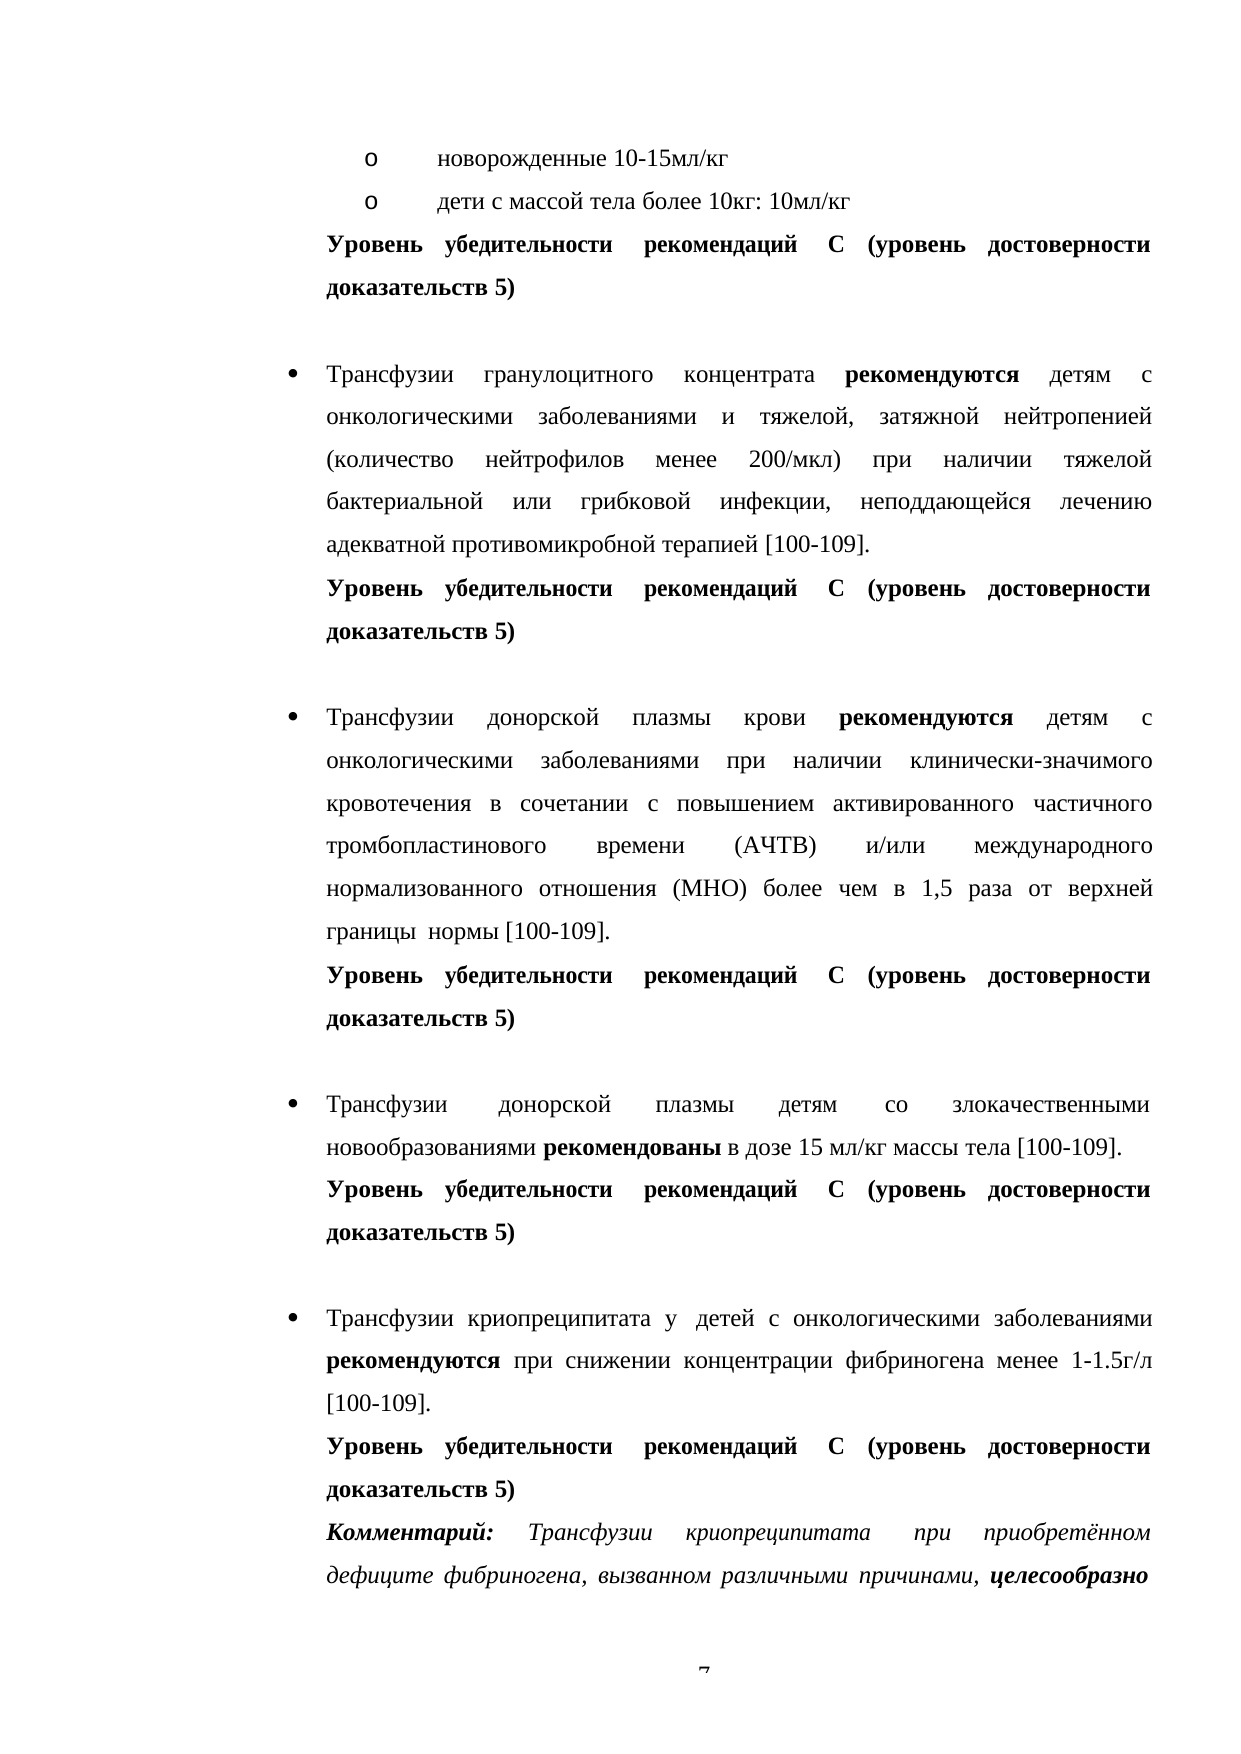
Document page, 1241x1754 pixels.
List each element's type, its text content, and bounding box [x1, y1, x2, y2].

list дети с массой тела более 10кг: 10мл/кг [364, 186, 1163, 217]
list Трансфузии донорской плазмы крови рекомендуются детям с онкологическими заболеваниями при наличии клинически-значимого кровотечения в сочетании с повышением активированного частичного тромбопластинового времени (АЧТВ) и/или международного нормализованного отношения (МНО) более чем в 1,5 раза от верхней границы нормы [100-109]. [288, 702, 1153, 945]
text Комментарий: Трансфузии криопреципитата при приобретённом дефиците фибриногена, вызванном различными причинами, целесообразно [326, 1517, 1153, 1589]
list Трансфузии донорской плазмы детям со злокачественными новообразованиями рекомендованы в дозе 15 мл/кг массы тела [100-109]. Уровень убедительности рекомендаций C (уровень достоверности доказательств 5) [288, 1089, 1152, 1246]
subtitle Уровень убедительности рекомендаций C (уровень достоверности доказательств 5) [326, 960, 1152, 1032]
subtitle Уровень убедительности рекомендаций C (уровень достоверности доказательств 5) [326, 1431, 1152, 1503]
list новорожденные 10-15мл/кг [364, 143, 1163, 173]
subtitle Уровень убедительности рекомендаций C (уровень достоверности доказательств 5) [326, 573, 1152, 645]
list Трансфузии гранулоцитного концентрата рекомендуются детям с онкологическими заболеваниями и тяжелой, затяжной нейтропенией (количество нейтрофилов менее 200/мкл) при наличии тяжелой бактериальной или грибковой инфекции, неподдающейся лечению адекватной противомикробной терапией [100-109]. [288, 359, 1152, 558]
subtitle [326, 229, 1152, 301]
list Трансфузии криопреципитата у детей с онкологическими заболеваниями рекомендуются при снижении концентрации фибриногена менее 1-1.5г/л [100-109]. [288, 1303, 1153, 1416]
